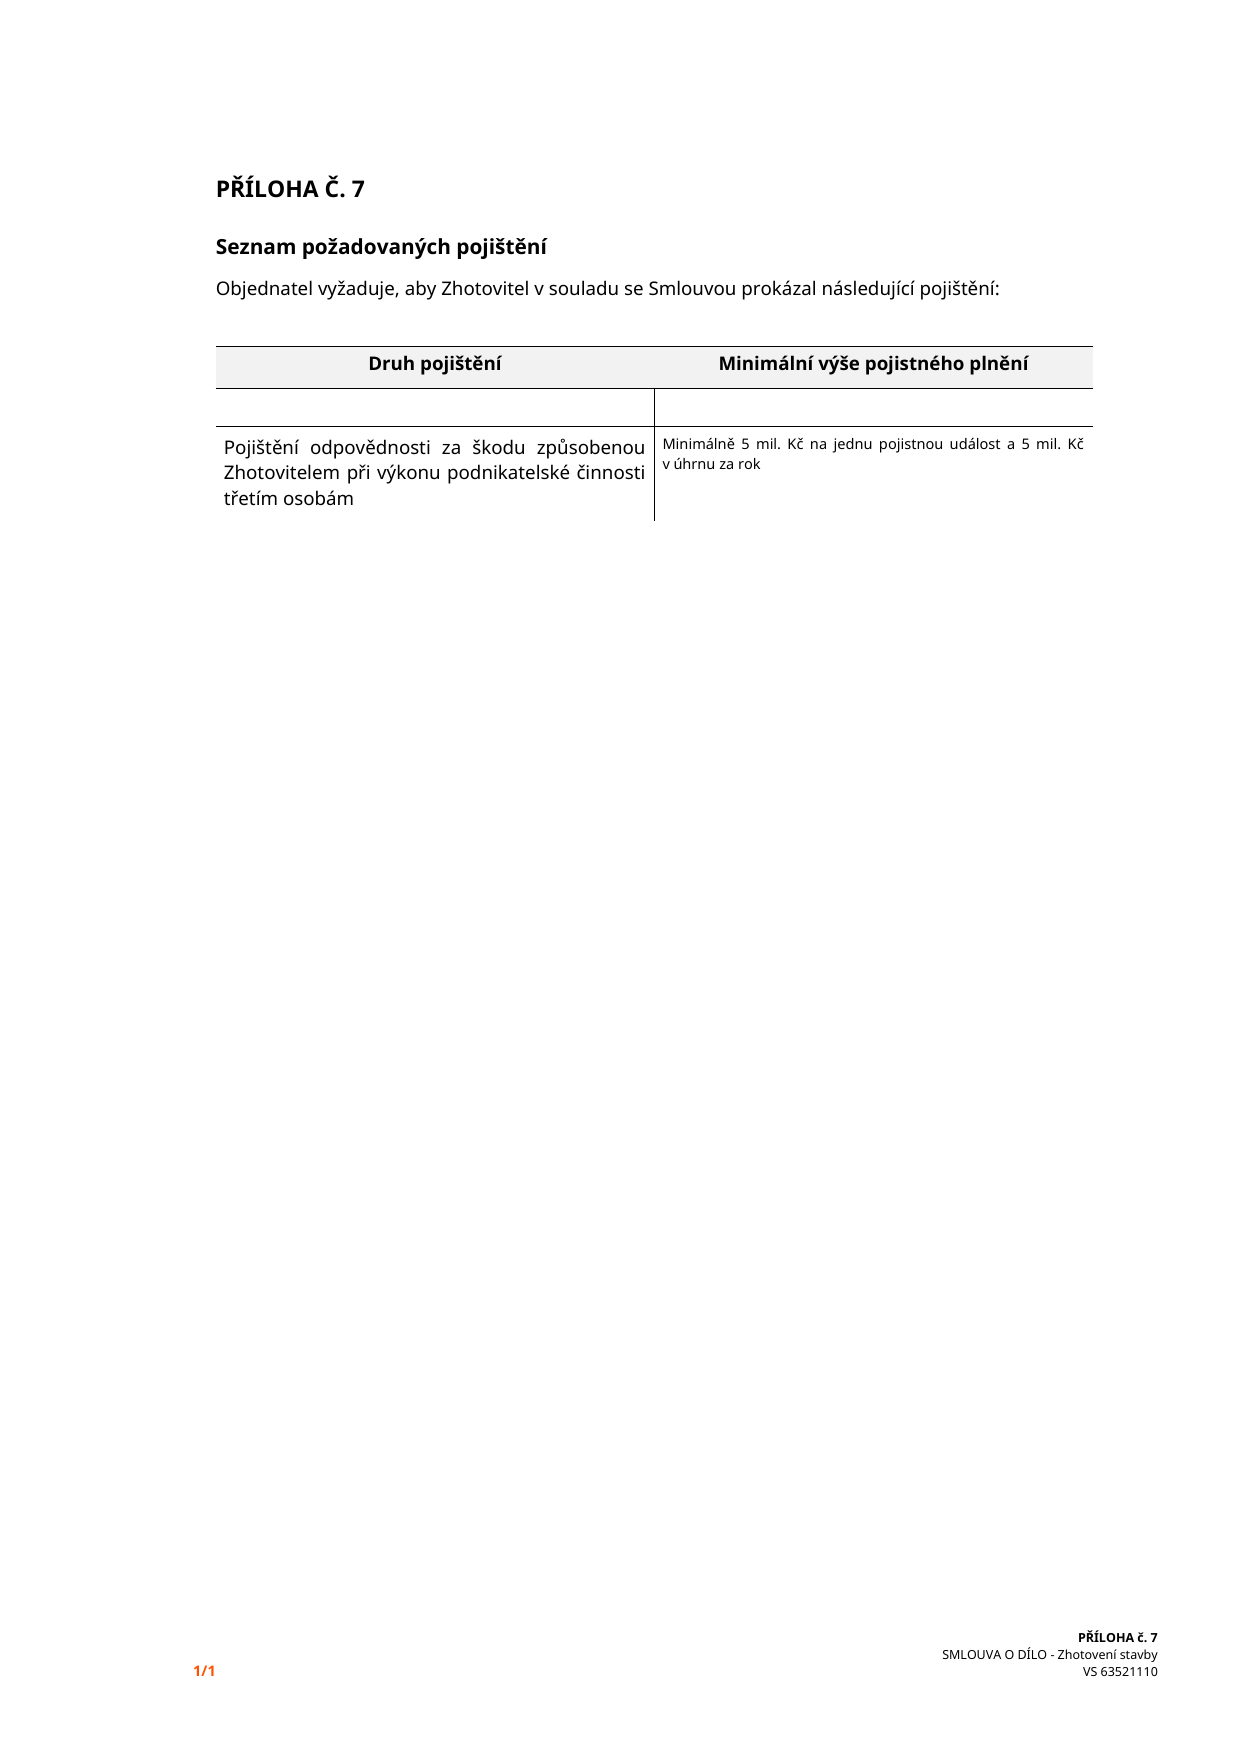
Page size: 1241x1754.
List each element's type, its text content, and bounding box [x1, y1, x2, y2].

table_cell Minimálně 5 mil. Kč na jednu pojistnou událost a 5 mil. Kč v úhrnu za rok [655, 427, 1093, 521]
table_cell [216, 389, 654, 426]
table_header Minimální výše pojistného plnění [654, 347, 1093, 388]
text Seznam požadovaných pojištění [216, 232, 1093, 260]
table_cell [655, 389, 1093, 426]
table_header Druh pojištění [216, 347, 654, 388]
text Objednatel vyžaduje, aby Zhotovitel v souladu se Smlouvou prokázal následující pojištění: [216, 276, 1093, 301]
table_cell Pojištění odpovědnosti za škodu způsobenou Zhotovitelem při výkonu podnikatelské činnosti třetím osobám [216, 427, 654, 521]
text Příloha č. 7 [216, 172, 1093, 204]
